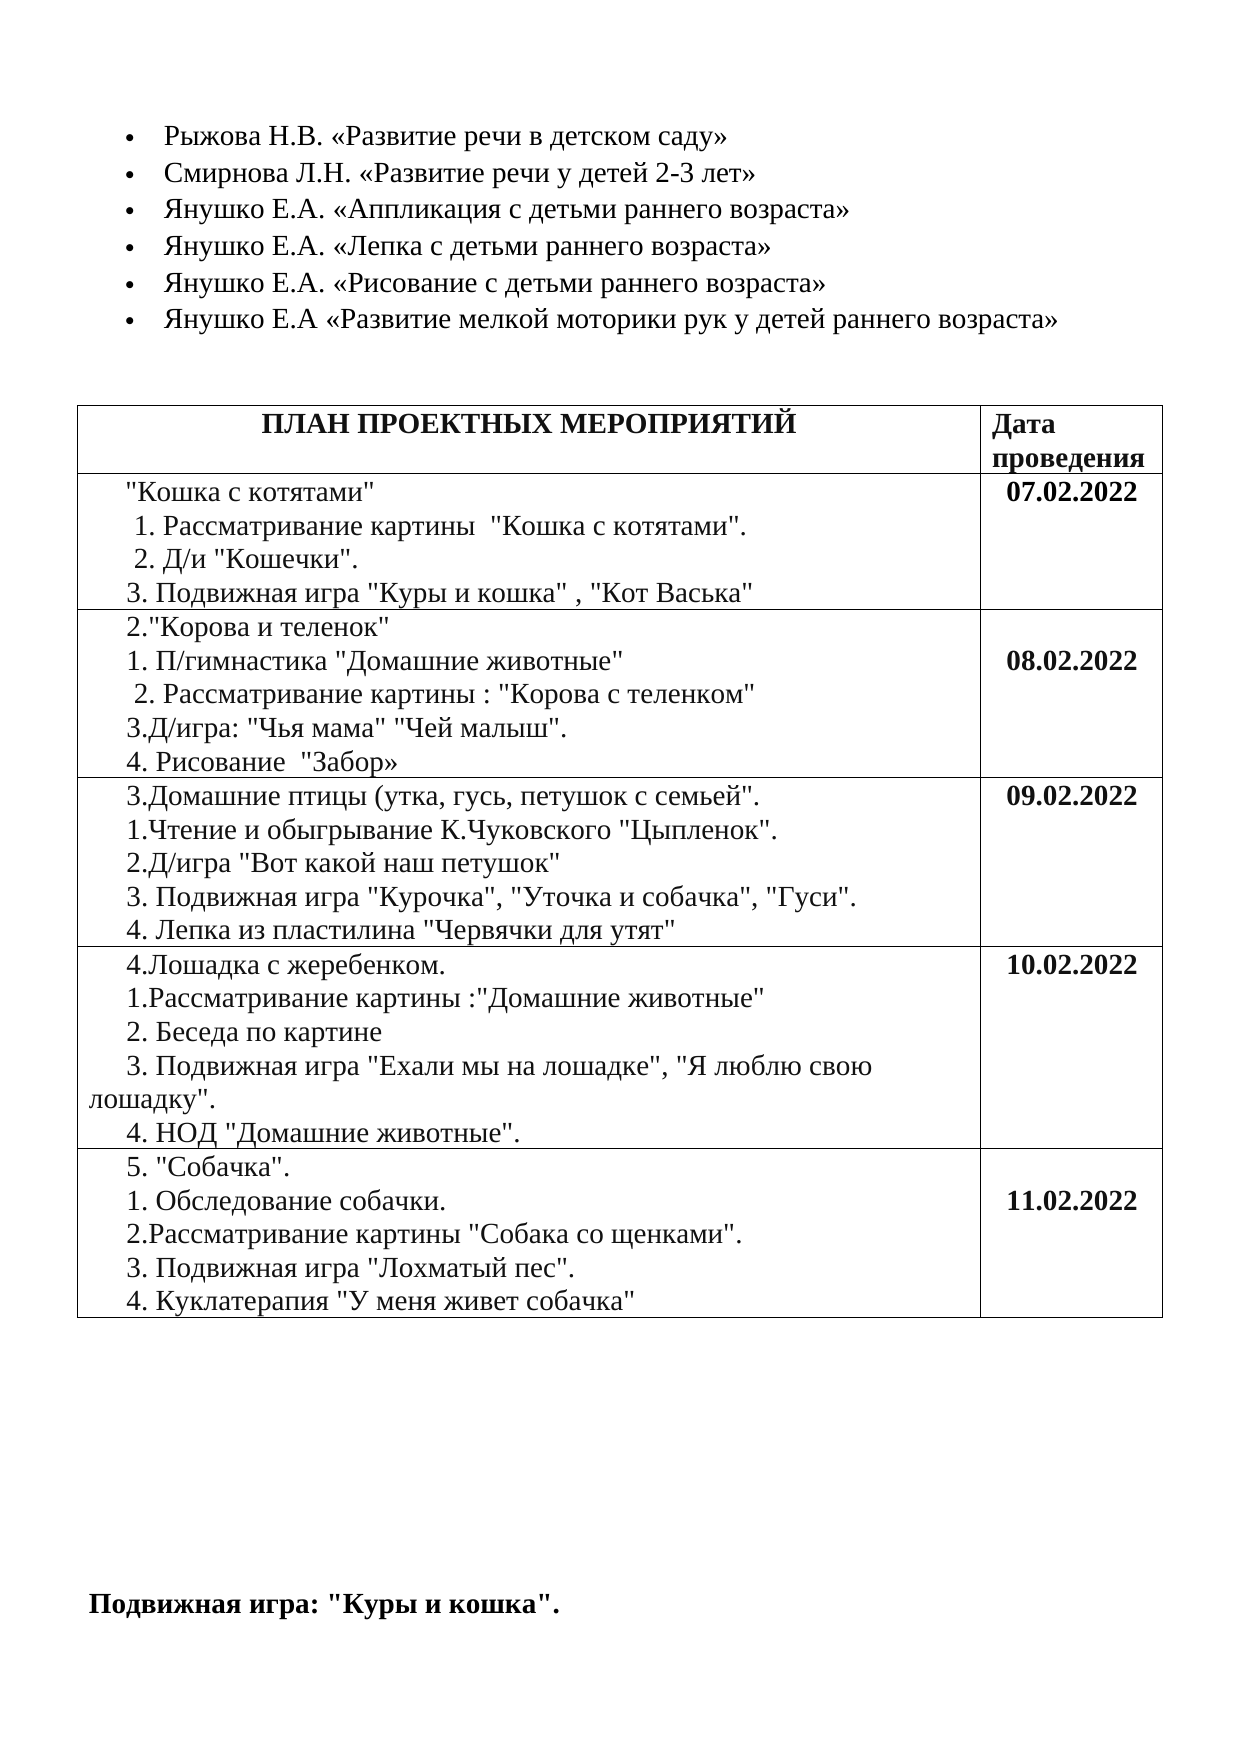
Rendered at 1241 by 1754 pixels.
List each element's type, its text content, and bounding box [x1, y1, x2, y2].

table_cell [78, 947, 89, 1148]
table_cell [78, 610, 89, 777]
table_cell 09.02.2022 [981, 778, 1162, 946]
table_header ПЛАН ПРОЕКТНЫХ МЕРОПРИЯТИЙ [78, 406, 980, 473]
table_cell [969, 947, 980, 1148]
table_cell 10.02.2022 [981, 947, 1162, 1148]
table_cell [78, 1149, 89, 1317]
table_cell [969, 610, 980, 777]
list Рыжова Н.В. «Развитие речи в детском саду» [126, 118, 1152, 152]
table_cell 08.02.2022 [981, 610, 1162, 777]
list Янушко Е.А. «Аппликация с детьми раннего возраста» [126, 191, 1152, 225]
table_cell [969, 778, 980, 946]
table_header Дата проведения [981, 406, 1162, 473]
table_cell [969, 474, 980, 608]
table_cell 07.02.2022 [981, 474, 1162, 608]
list Янушко Е.А. «Лепка с детьми раннего возраста» [126, 228, 1152, 262]
text Подвижная игра: "Куры и кошка". [89, 1586, 1152, 1620]
table_cell 11.02.2022 [981, 1149, 1162, 1317]
list Янушко Е.А «Развитие мелкой моторики рук у детей раннего возраста» [126, 301, 1152, 335]
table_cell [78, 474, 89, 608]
list Янушко Е.А. «Рисование с детьми раннего возраста» [126, 265, 1152, 298]
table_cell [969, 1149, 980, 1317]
list Смирнова Л.Н. «Развитие речи у детей 2-3 лет» [126, 155, 1152, 188]
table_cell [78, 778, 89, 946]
